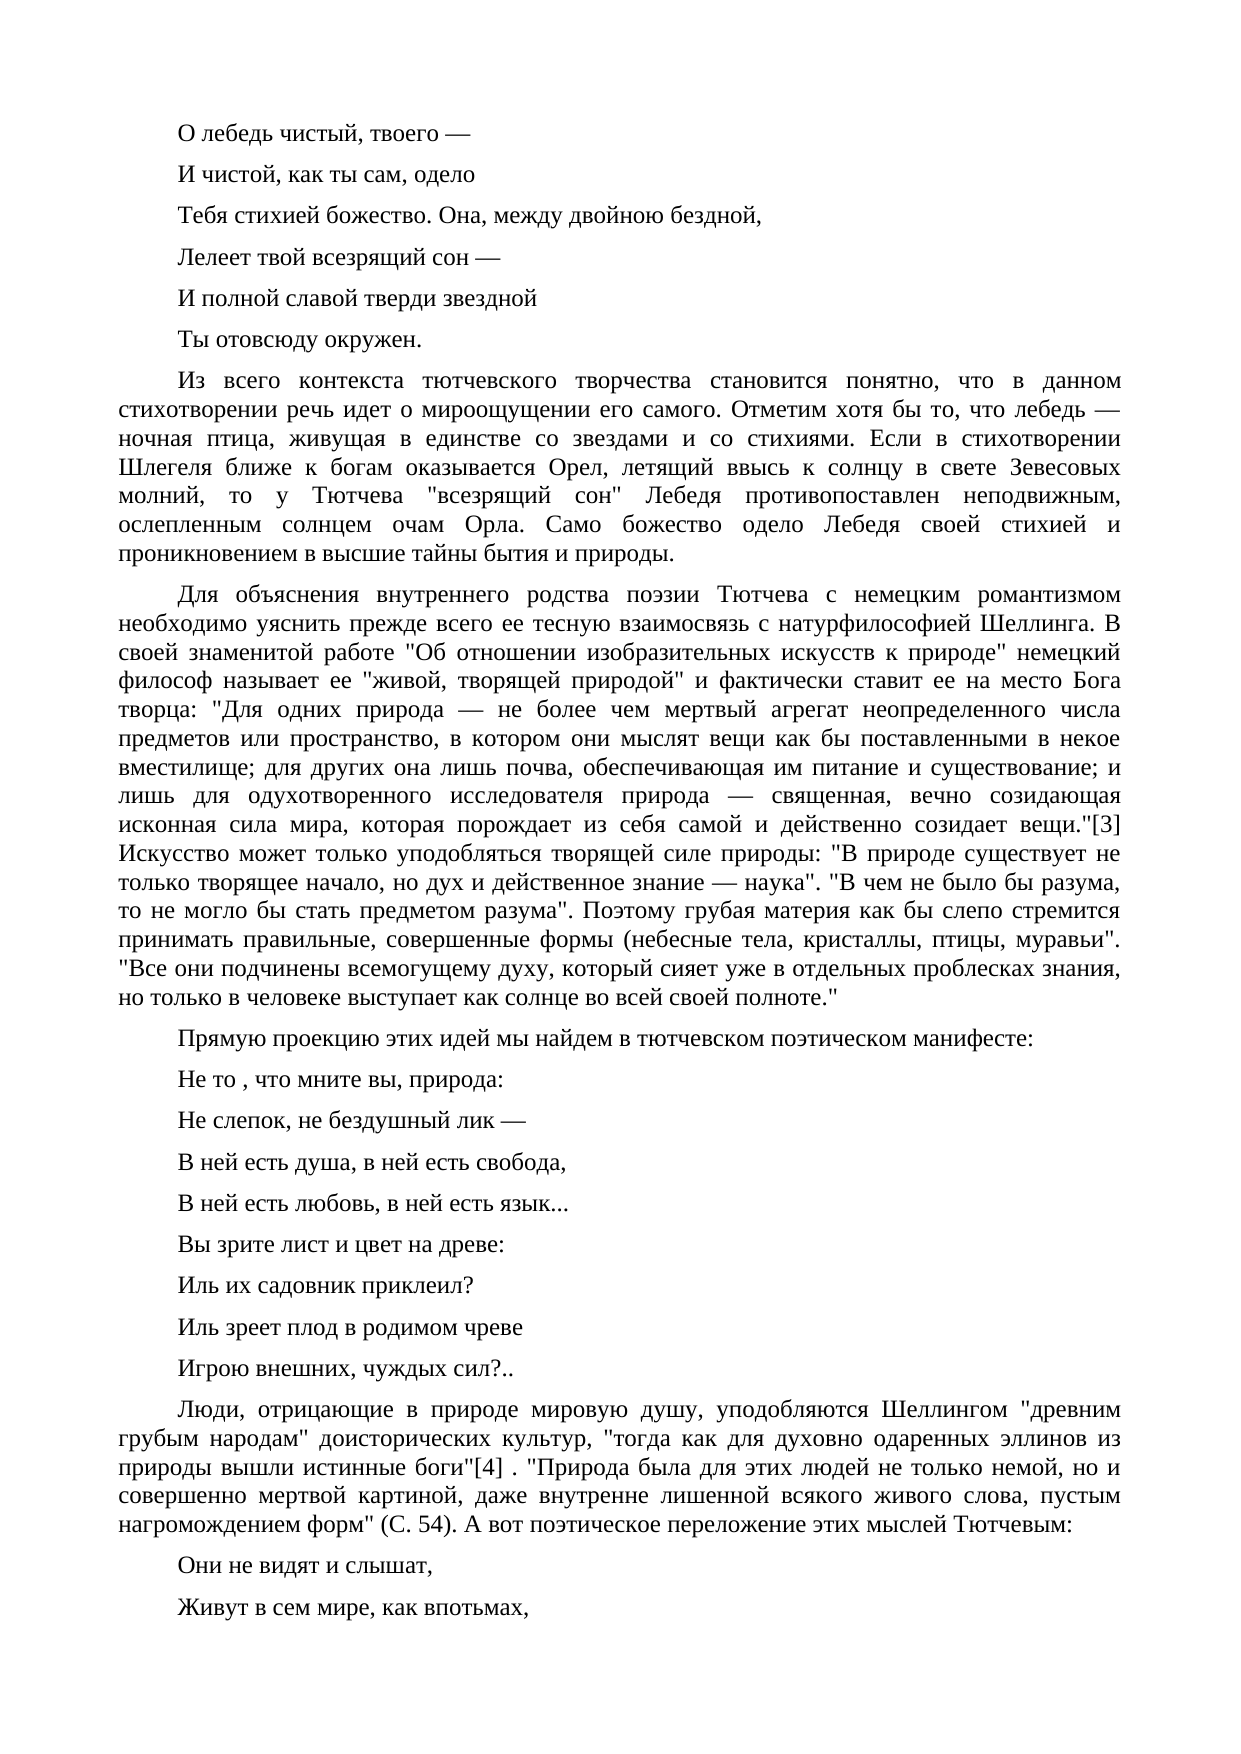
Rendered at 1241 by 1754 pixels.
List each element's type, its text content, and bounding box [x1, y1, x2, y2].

text Не слепок, не бездушный лик — [118, 1106, 1122, 1134]
text Лелеет твой всезрящий сон — [118, 242, 1122, 271]
text Из всего контекста тютчевского творчества становится понятно, что в данном стихотворении речь идет о мироощущении его самого. Отметим хотя бы то, что лебедь — ночная птица, живущая в единстве со звездами и со стихиями. Если в стихотворении Шлегеля ближе к богам оказывается Орел, летящий ввысь к солнцу в свете Зевесовых молний, то у Тютчева "всезрящий сон" Лебедя противопоставлен неподвижным, ослепленным солнцем очам Орла. Само божество одело Лебедя своей стихией и проникновением в высшие тайны бытия и природы. [118, 366, 1122, 567]
text Прямую проекцию этих идей мы найдем в тютчевском поэтическом манифесте: [118, 1023, 1122, 1052]
text Тебя стихией божество. Она, между двойною бездной, [118, 201, 1122, 229]
text Иль зреет плод в родимом чреве [118, 1312, 1122, 1341]
text Иль их садовник приклеил? [118, 1271, 1122, 1299]
text Для объяснения внутреннего родства поэзии Тютчева с немецким романтизмом необходимо уяснить прежде всего ее тесную взаимосвязь с натурфилософией Шеллинга. В своей знаменитой работе "Об отношении изобразительных искусств к природе" немецкий философ называет ее "живой, творящей природой" и фактически ставит ее на место Бога творца: "Для одних природа — не более чем мертвый агрегат неопределенного числа предметов или пространство, в котором они мыслят вещи как бы поставленными в некое вместилище; для других она лишь почва, обеспечивающая им питание и существование; и лишь для одухотворенного исследователя природа — священная, вечно созидающая исконная сила мира, которая порождает из себя самой и действенно созидает вещи."[3] Искусство может только уподобляться творящей силе природы: "В природе существует не только творящее начало, но дух и действенное знание — наука". "В чем не было бы разума, то не могло бы стать предметом разума". Поэтому грубая материя как бы слепо стремится принимать правильные, совершенные формы (небесные тела, кристаллы, птицы, муравьи". "Все они подчинены всемогущему духу, который сияет уже в отдельных проблесках знания, но только в человеке выступает как солнце во всей своей полноте." [118, 579, 1122, 1011]
text Ты отовсюду окружен. [118, 324, 1122, 353]
text Живут в сем мире, как впотьмах, [118, 1592, 1122, 1621]
text В ней есть любовь, в ней есть язык... [118, 1188, 1122, 1217]
text О лебедь чистый, твоего — [118, 118, 1122, 147]
text Вы зрите лист и цвет на древе: [118, 1229, 1122, 1258]
text В ней есть душа, в ней есть свобода, [118, 1147, 1122, 1176]
text Они не видят и слышат, [118, 1551, 1122, 1579]
text И чистой, как ты сам, одело [118, 159, 1122, 188]
text Не то , что мните вы, природа: [118, 1064, 1122, 1093]
text Игрою внешних, чуждых сил?.. [118, 1353, 1122, 1382]
text Люди, отрицающие в природе мировую душу, уподобляются Шеллингом "древним грубым народам" доисторических культур, "тогда как для духовно одаренных эллинов из природы вышли истинные боги"[4] . "Природа была для этих людей не только немой, но и совершенно мертвой картиной, даже внутренне лишенной всякого живого слова, пустым нагромождением форм" (С. 54). А вот поэтическое переложение этих мыслей Тютчевым: [118, 1394, 1122, 1538]
text И полной славой тверди звездной [118, 283, 1122, 312]
